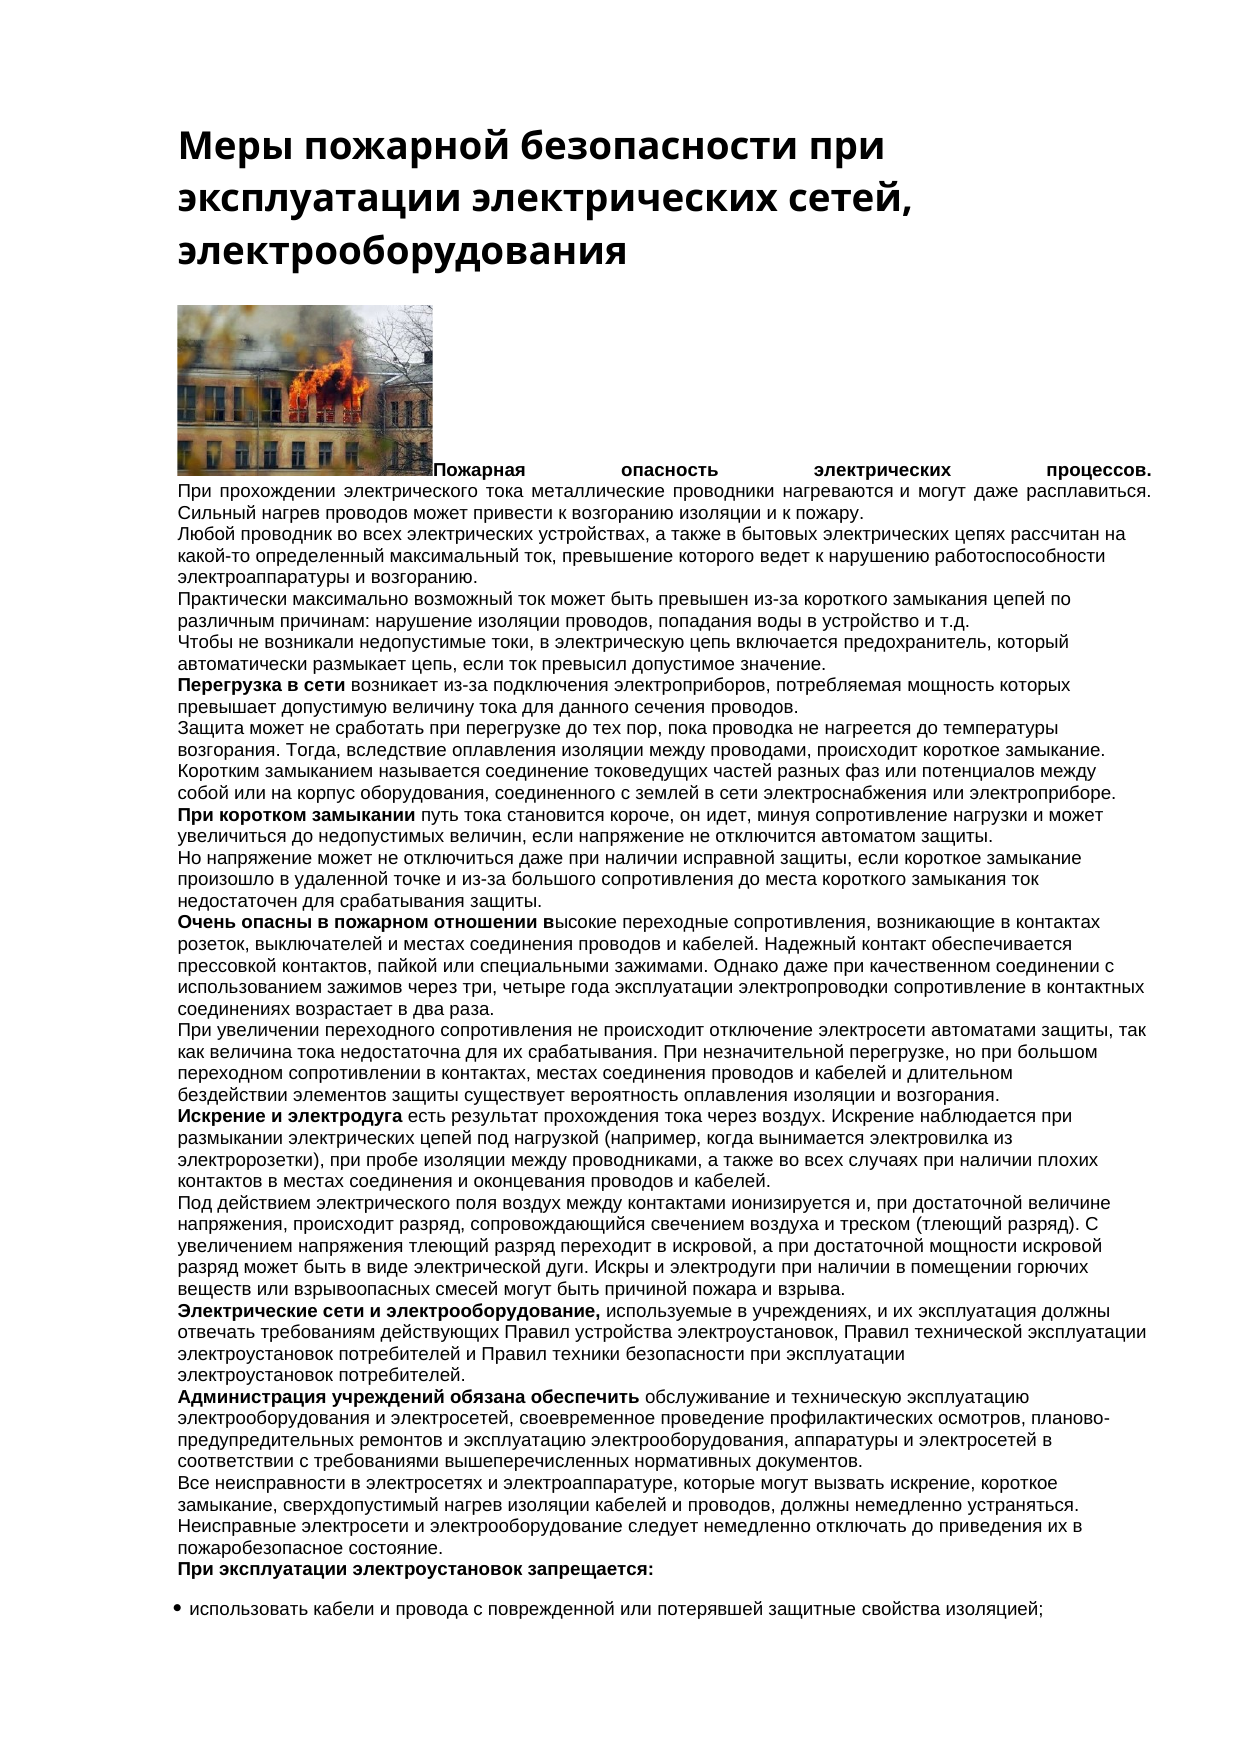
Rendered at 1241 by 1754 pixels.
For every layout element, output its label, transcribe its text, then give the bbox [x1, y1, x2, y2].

text Электрические сети и электрооборудование, используемые в учреждениях, и их эксплуатация должны отвечать требованиям действующих Правил устройства электроустановок, Правил технической эксплуатации электроустановок потребителей и Правил техники безопасности при эксплуатации электроустановок потребителей. [177, 1299, 1152, 1386]
text Любой проводник во всех электрических устройствах, а также в бытовых электрических цепях рассчитан на какой-то определенный максимальный ток, превышение которого ведет к нарушению работоспособности электроаппаратуры и возгоранию. Практически максимально возможный ток может быть превышен из-за короткого замыкания цепей по различным причинам: нарушение изоляции проводов, попадания воды в устройство и т.д. [177, 523, 1152, 631]
text Пожарная опасность электрических процессов. При прохождении электрического тока металлические проводники нагреваются и могут даже расплавиться. Сильный нагрев проводов может привести к возгоранию изоляции и к пожару. [177, 306, 1152, 523]
picture [177, 305, 433, 476]
text При увеличении переходного сопротивления не происходит отключение электросети автоматами защиты, так как величина тока недостаточна для их срабатывания. При незначительной перегрузке, но при большом переходном сопротивлении в контактах, местах соединения проводов и кабелей и длительном бездействии элементов защиты существует вероятность оплавления изоляции и возгорания. Искрение и электродуга есть результат прохождения тока через воздух. Искрение наблюдается при размыкании электрических цепей под нагрузкой (например, когда вынимается электровилка из электророзетки), при пробе изоляции между проводниками, а также во всех случаях при наличии плохих контактов в местах соединения и оконцевания проводов и кабелей. [177, 1019, 1152, 1192]
subtitle Меры пожарной безопасности при эксплуатации электрических сетей, электрооборудования [177, 118, 1152, 276]
text Администрация учреждений обязана обеспечить обслуживание и техническую эксплуатацию электрооборудования и электросетей, своевременное проведение профилактических осмотров, планово-предупредительных ремонтов и эксплуатацию электрооборудования, аппаратуры и электросетей в соответствии с требованиями вышеперечисленных нормативных документов. Все неисправности в электросетях и электроаппаратуре, которые могут вызвать искрение, короткое замыкание, сверхдопустимый нагрев изоляции кабелей и проводов, должны немедленно устраняться. Неисправные электросети и электрооборудование следует немедленно отключать до приведения их в пожаробезопасное состояние. При эксплуатации электроустановок запрещается: [177, 1386, 1152, 1580]
text При коротком замыкании путь тока становится короче, он идет, минуя сопротивление нагрузки и может увеличиться до недопустимых величин, если напряжение не отключится автоматом защиты. Но напряжение может не отключиться даже при наличии исправной защиты, если короткое замыкание произошло в удаленной точке и из-за большого сопротивления до места короткого замыкания ток недостаточен для срабатывания защиты. Очень опасны в пожарном отношении высокие переходные сопротивления, возникающие в контактах розеток, выключателей и местах соединения проводов и кабелей. Надежный контакт обеспечивается прессовкой контактов, пайкой или специальными зажимами. Однако даже при качественном соединении с использованием зажимов через три, четыре года эксплуатации электропроводки сопротивление в контактных соединениях возрастает в два раза. [177, 803, 1152, 1019]
text Чтобы не возникали недопустимые токи, в электрическую цепь включается предохранитель, который автоматически размыкает цепь, если ток превысил допустимое значение. Перегрузка в сети возникает из-за подключения электроприборов, потребляемая мощность которых превышает допустимую величину тока для данного сечения проводов. [177, 631, 1152, 717]
text Защита может не сработать при перегрузке до тех пор, пока проводка не нагреется до температуры возгорания. Тогда, вследствие оплавления изоляции между проводами, происходит короткое замыкание. Коротким замыканием называется соединение токоведущих частей разных фаз или потенциалов между собой или на корпус оборудования, соединенного с землей в сети электроснабжения или электроприборе. [177, 717, 1152, 803]
text Под действием электрического поля воздух между контактами ионизируется и, при достаточной величине напряжения, происходит разряд, сопровождающийся свечением воздуха и треском (тлеющий разряд). С увеличением напряжения тлеющий разряд переходит в искровой, а при достаточной мощности искровой разряд может быть в виде электрической дуги. Искры и электродуги при наличии в помещении горючих веществ или взрывоопасных смесей могут быть причиной пожара и взрыва. [177, 1192, 1152, 1299]
list использовать кабели и провода с поврежденной или потерявшей защитные свойства изоляцией; [173, 1598, 1152, 1620]
